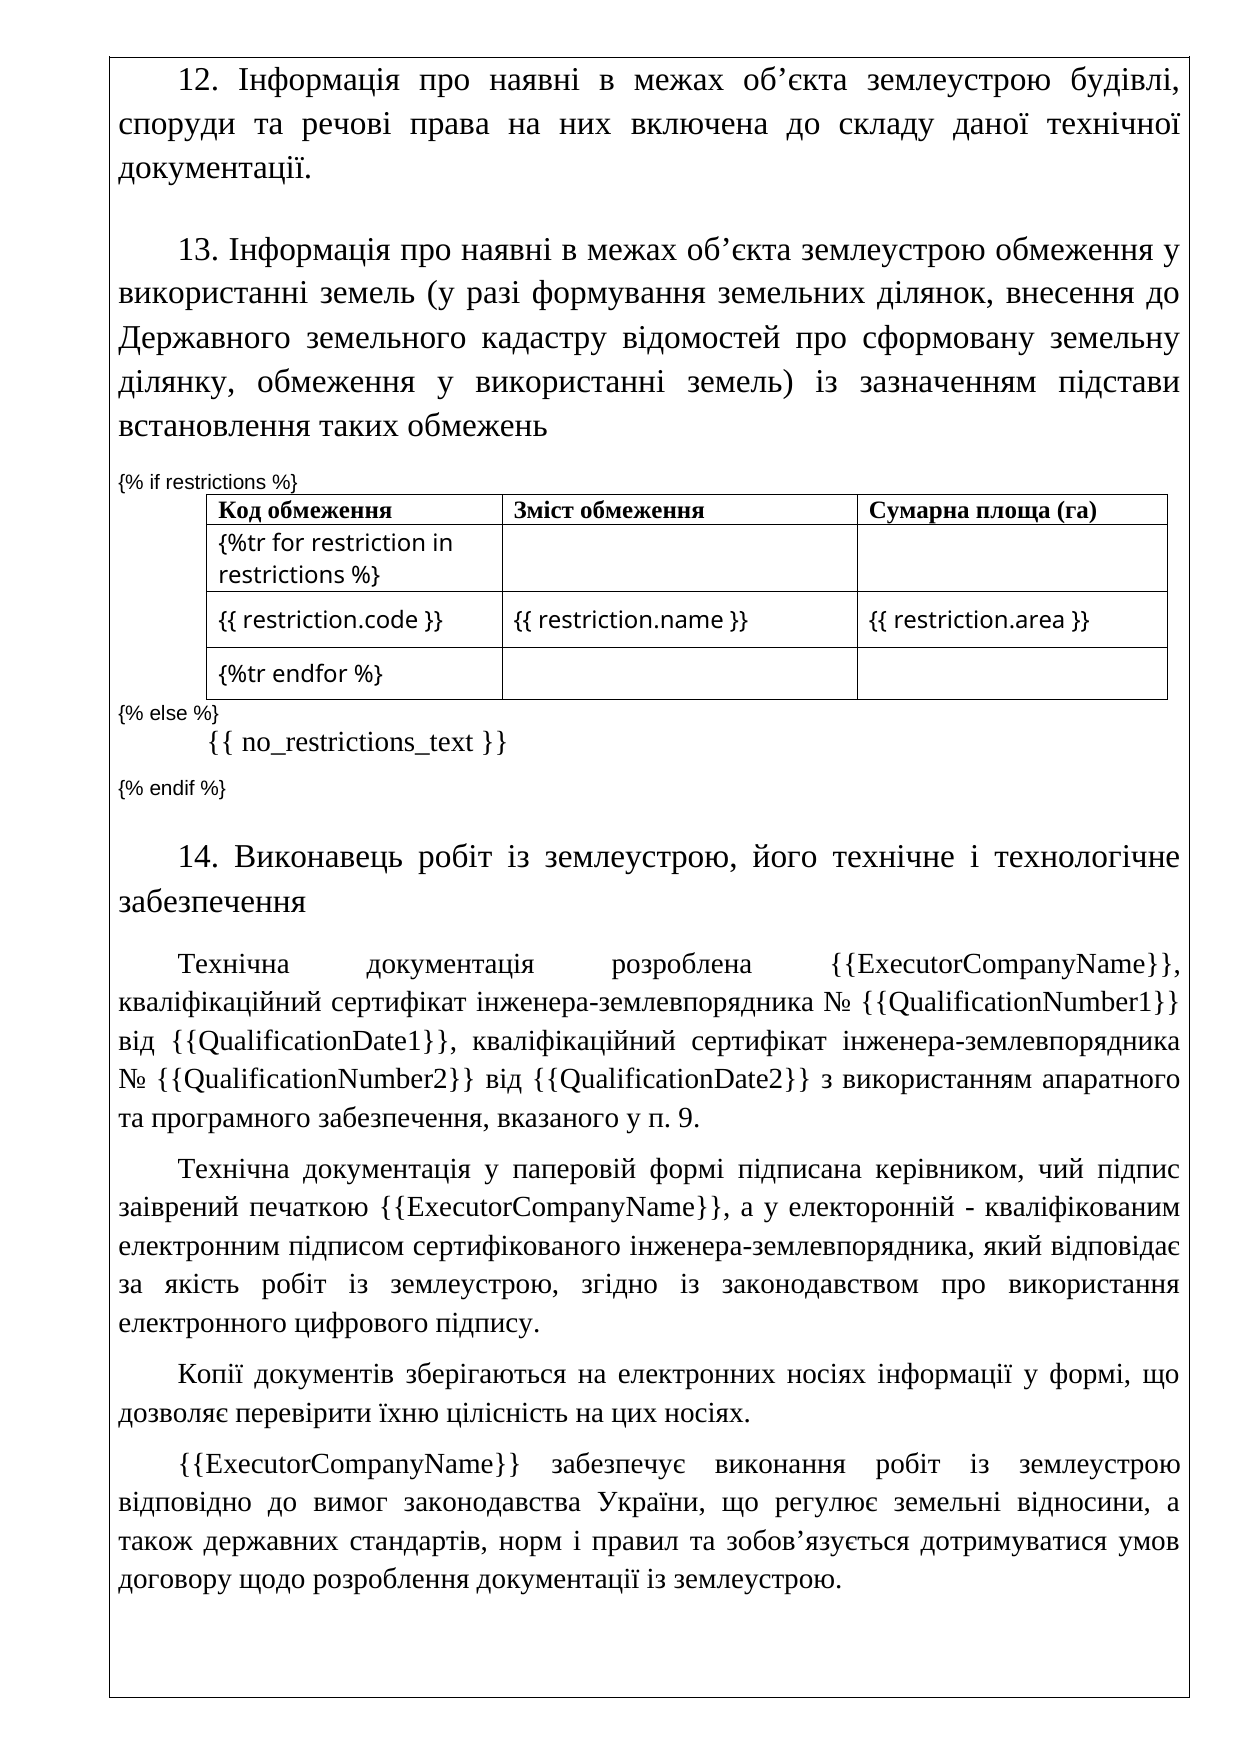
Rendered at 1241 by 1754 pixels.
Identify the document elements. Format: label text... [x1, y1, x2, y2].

table_header Сумарна площа (га) [858, 495, 1167, 524]
text {{ no_restrictions_text }} [118, 724, 1181, 758]
text Технічна документація у паперовій формі підписана керівником, чий підпис заіврений печаткою {{ExecutorCompanyName}}, а у електоронній - кваліфікованим електронним підписом сертифікованого інженера-землевпорядника, який відповідає за якість робіт із землеустрою, згідно із законодавством про використання електронного цифрового підпису. [118, 1151, 1181, 1339]
table_cell {%tr for restriction in restrictions %} [207, 525, 502, 591]
table_cell {%tr endfor %} [207, 648, 502, 699]
table_header Код обмеження [207, 495, 502, 524]
text {% endif %} [118, 775, 1181, 799]
text Технічна документація розроблена {{ExecutorCompanyName}}, кваліфікаційний сертифікат інженера-землевпорядника № {{QualificationNumber1}} від {{QualificationDate1}}, кваліфікаційний сертифікат інженера-землевпорядника № {{QualificationNumber2}} від {{QualificationDate2}} з використанням апаратного та програмного забезпечення, вказаного у п. 9. [118, 946, 1181, 1133]
table_cell [503, 525, 857, 591]
text {% else %} [118, 700, 1181, 724]
table_cell {{ restriction.name }} [503, 592, 857, 647]
table_cell {{ restriction.code }} [207, 592, 502, 647]
text 13. Інформація про наявні в межах об’єкта землеустрою обмеження у використанні земель (у разі формування земельних ділянок, внесення до Державного земельного кадастру відомостей про сформовану земельну ділянку, обмеження у використанні земель) із зазначенням підстави встановлення таких обмежень [118, 229, 1181, 443]
text Копії документів зберігаються на електронних носіях інформації у формі, що дозволяє перевірити їхню цілісність на цих носіях. [118, 1356, 1181, 1428]
text 14. Виконавець робіт із землеустрою, його технічне і технологічне забезпечення [118, 837, 1181, 919]
table_header Зміст обмеження [503, 495, 857, 524]
table_cell [858, 648, 1167, 699]
table_cell {{ restriction.area }} [858, 592, 1167, 647]
text 12. Інформація про наявні в межах об’єкта землеустрою будівлі, споруди та речові права на них включена до складу даної технічної документації. [118, 59, 1181, 186]
table_cell [858, 525, 1167, 591]
table_cell [503, 648, 857, 699]
text {% if restrictions %} [118, 470, 1181, 494]
text {{ExecutorCompanyName}} забезпечує виконання робіт із землеустрою відповідно до вимог законодавства України, що регулює земельні відносини, а також державних стандартів, норм і правил та зобов’язується дотримуватися умов договору щодо розроблення документації із землеустрою. [118, 1446, 1181, 1595]
